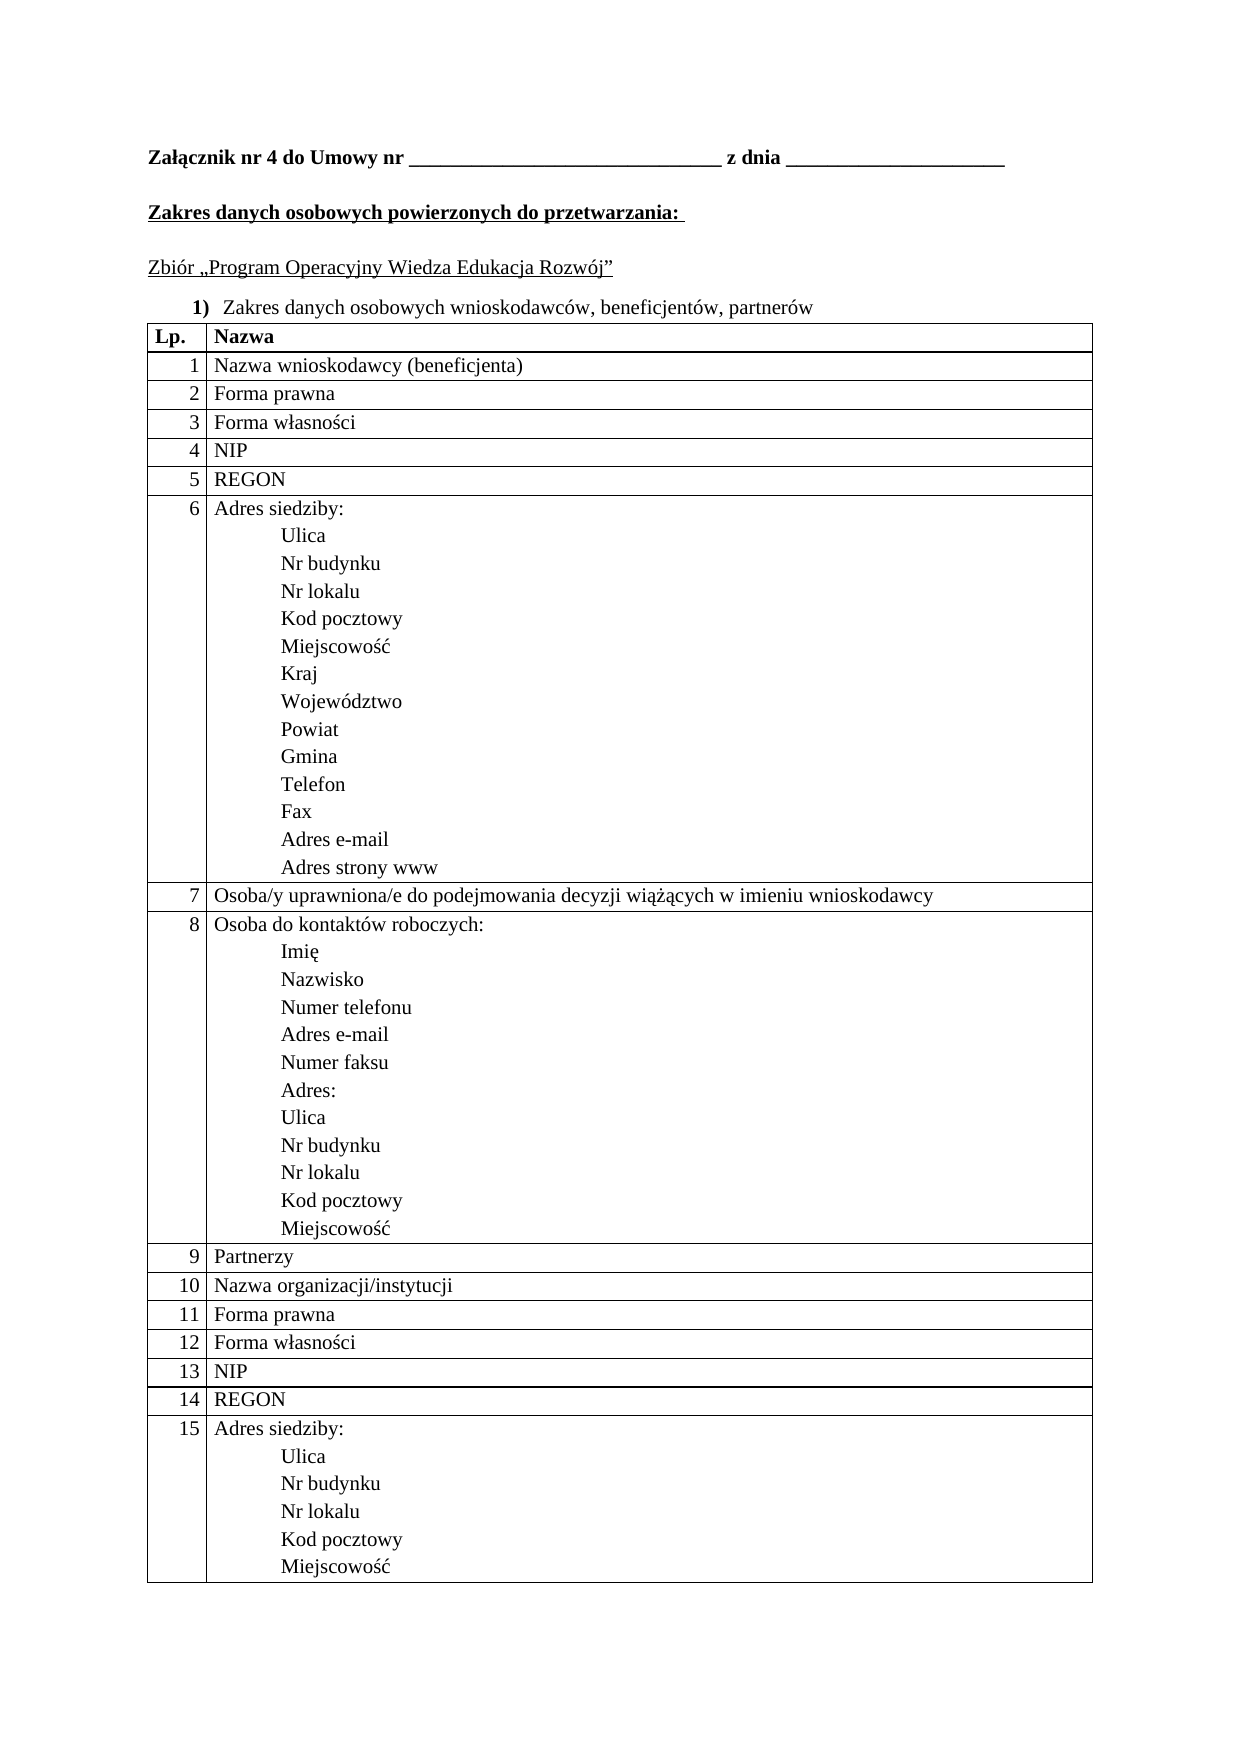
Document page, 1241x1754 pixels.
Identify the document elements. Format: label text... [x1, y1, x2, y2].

table_cell 11 [148, 1301, 206, 1329]
list Zakres danych osobowych wnioskodawców, beneficjentów, partnerów [192, 295, 1093, 319]
table_cell 1 [148, 353, 206, 380]
table_cell Forma własności [207, 410, 1092, 437]
table_cell Partnerzy [207, 1244, 1092, 1272]
table_cell 9 [148, 1244, 206, 1272]
text Załącznik nr 4 do Umowy nr ______________________________ z dnia _____________________ [148, 145, 1093, 169]
table_cell Osoba do kontaktów roboczych: Imię Nazwisko Numer telefonu Adres e-mail Numer faksu Adres: Ulica Nr budynku Nr lokalu Kod pocztowy Miejscowość [207, 912, 1092, 1243]
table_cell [207, 1416, 1092, 1582]
table_cell 3 [148, 410, 206, 437]
table_cell 7 [148, 883, 206, 911]
table_cell Osoba/y uprawniona/e do podejmowania decyzji wiążących w imieniu wnioskodawcy [207, 883, 1092, 911]
table_cell REGON [207, 467, 1092, 495]
table_cell Nazwa wnioskodawcy (beneficjenta) [207, 353, 1092, 380]
table_cell 13 [148, 1359, 206, 1386]
table_header Nazwa [207, 324, 1092, 351]
table_cell 4 [148, 439, 206, 466]
table_cell 12 [148, 1330, 206, 1358]
table_cell 10 [148, 1273, 206, 1300]
table_cell Forma własności [207, 1330, 1092, 1358]
table_header Lp. [148, 324, 206, 351]
table_cell REGON [207, 1388, 1092, 1415]
table_cell Forma prawna [207, 1301, 1092, 1329]
table_cell 2 [148, 381, 206, 409]
table_cell 14 [148, 1388, 206, 1415]
table_cell Adres siedziby: Ulica Nr budynku Nr lokalu Kod pocztowy Miejscowość Kraj Województwo Powiat Gmina Telefon Fax Adres e-mail Adres strony www [207, 496, 1092, 882]
table_cell Forma prawna [207, 381, 1092, 409]
table_cell NIP [207, 439, 1092, 466]
text Zakres danych osobowych powierzonych do przetwarzania: [148, 200, 1093, 224]
table_cell NIP [207, 1359, 1092, 1386]
table_cell Nazwa organizacji/instytucji [207, 1273, 1092, 1300]
table_cell 15 [148, 1416, 206, 1582]
table_cell 5 [148, 467, 206, 495]
text Zbiór „Program Operacyjny Wiedza Edukacja Rozwój” [148, 255, 1093, 279]
table_cell 8 [148, 912, 206, 1243]
table_cell 6 [148, 496, 206, 882]
